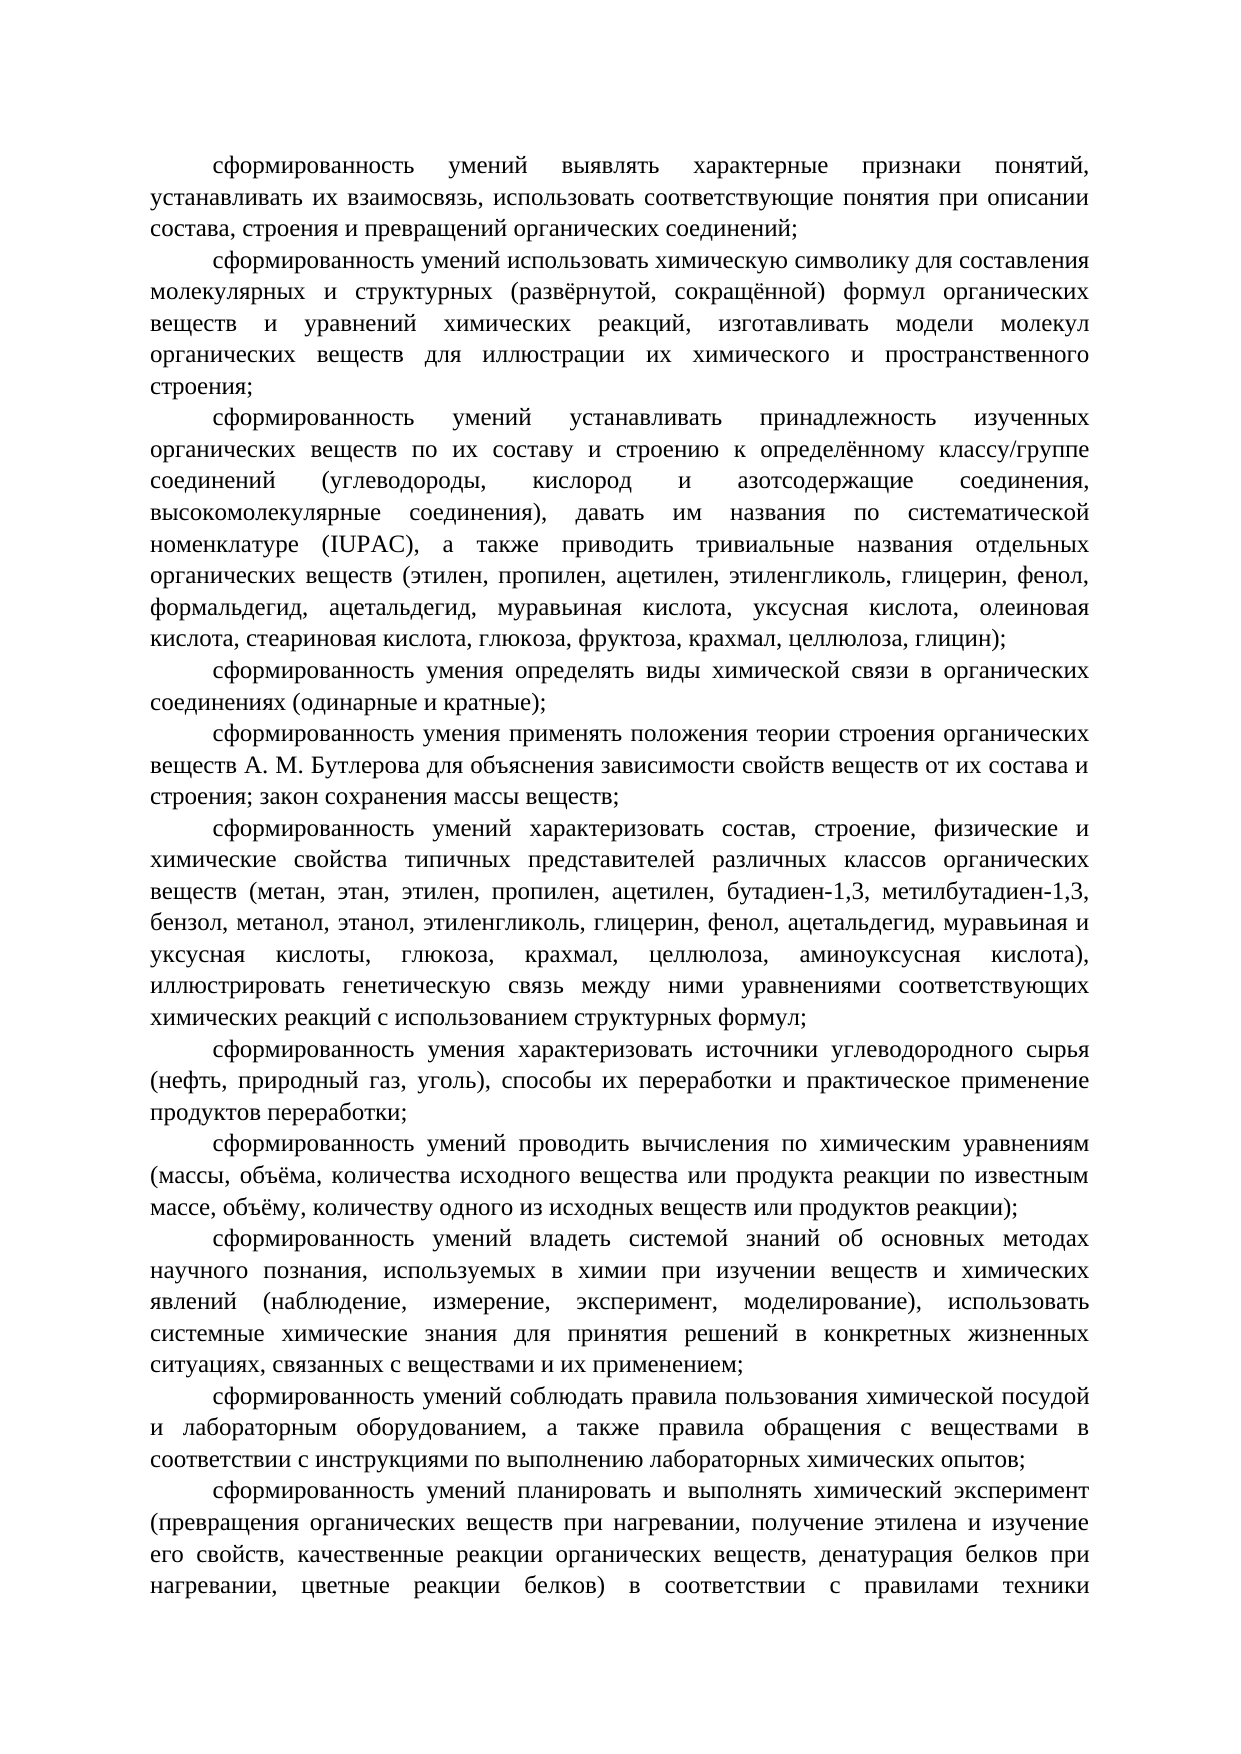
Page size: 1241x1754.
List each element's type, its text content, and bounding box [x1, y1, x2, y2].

text сформированность умения характеризовать источники углеводородного сырья (нефть, природный газ, уголь), способы их переработки и практическое применение продуктов переработки; [150, 1034, 1090, 1126]
text сформированность умений соблюдать правила пользования химической посудой и лабораторным оборудованием, а также правила обращения с веществами в соответствии с инструкциями по выполнению лабораторных химических опытов; [150, 1381, 1090, 1473]
text сформированность умений характеризовать состав, строение, физические и химические свойства типичных представителей различных классов органических веществ (метан, этан, этилен, пропилен, ацетилен, бутадиен-1,3, метилбутадиен-1,3, бензол, метанол, этанол, этиленгликоль, глицерин, фенол, ацетальдегид, муравьиная и уксусная кислоты, глюкоза, крахмал, целлюлоза, аминоуксусная кислота), иллюстрировать генетическую связь между ними уравнениями соответствующих химических реакций с использованием структурных формул; [150, 813, 1090, 1031]
text сформированность умений выявлять характерные признаки понятий, устанавливать их взаимосвязь, использовать соответствующие понятия при описании состава, строения и превращений органических соединений; [150, 150, 1090, 242]
text сформированность умения определять виды химической связи в органических соединениях (одинарные и кратные); [150, 655, 1090, 715]
text сформированность умений владеть системой знаний об основных методах научного познания, используемых в химии при изучении веществ и химических явлений (наблюдение, измерение, эксперимент, моделирование), использовать системные химические знания для принятия решений в конкретных жизненных ситуациях, связанных с веществами и их применением; [150, 1223, 1090, 1378]
text сформированность умения применять положения теории строения органических веществ А. М. Бутлерова для объяснения зависимости свойств веществ от их состава и строения; закон сохранения массы веществ; [150, 718, 1090, 810]
text сформированность умений проводить вычисления по химическим уравнениям (массы, объёма, количества исходного вещества или продукта реакции по известным массе, объёму, количеству одного из исходных веществ или продуктов реакции); [150, 1128, 1090, 1220]
text сформированность умений устанавливать принадлежность изученных органических веществ по их составу и строению к определённому классу/группе соединений (углеводороды, кислород и азотсодержащие соединения, высокомолекулярные соединения), давать им названия по систематической номенклатуре (IUPAC), а также приводить тривиальные названия отдельных органических веществ (этилен, пропилен, ацетилен, этиленгликоль, глицерин, фенол, формальдегид, ацетальдегид, муравьиная кислота, уксусная кислота, олеиновая кислота, стеариновая кислота, глюкоза, фруктоза, крахмал, целлюлоза, глицин); [150, 402, 1090, 652]
text сформированность умений использовать химическую символику для составления молекулярных и структурных (развёрнутой, сокращённой) формул органических веществ и уравнений химических реакций, изготавливать модели молекул органических веществ для иллюстрации их химического и пространственного строения; [150, 245, 1090, 400]
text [150, 1476, 1090, 1599]
